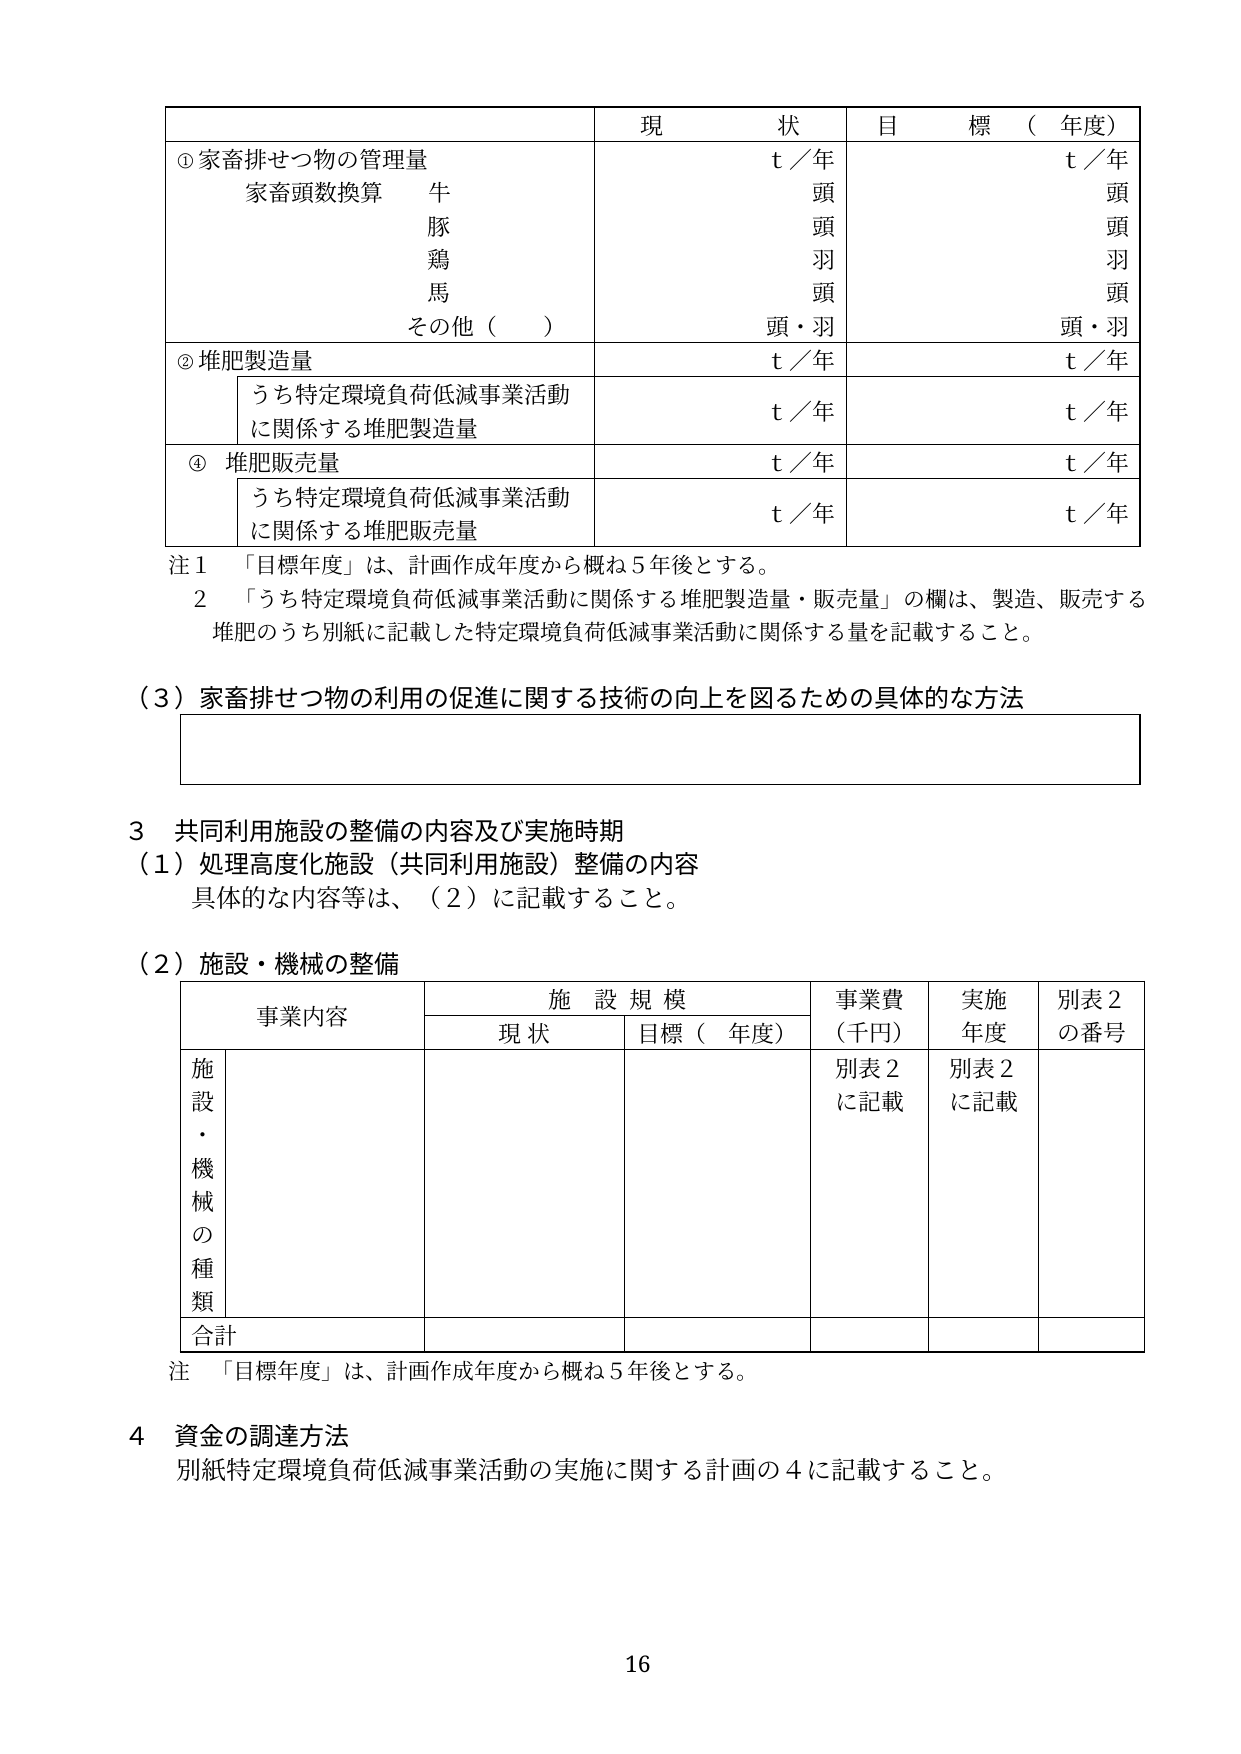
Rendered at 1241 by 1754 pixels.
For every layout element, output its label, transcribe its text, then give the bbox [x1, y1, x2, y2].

table_cell 施設・機械の種類 [181, 1050, 225, 1317]
table_cell [625, 1050, 810, 1317]
table_cell 現 状 [425, 1016, 624, 1049]
table_cell ｔ／年 頭 頭 羽 頭 頭・羽 [595, 142, 846, 342]
text （３）家畜排せつ物の利用の促進に関する技術の向上を図るための具体的な方法 [124, 680, 1152, 714]
table_cell ②堆肥製造量 [166, 343, 594, 376]
table_cell [1039, 1050, 1144, 1317]
table_header 事業内容 [181, 982, 424, 1049]
table_cell 別表２ に記載 [811, 1050, 928, 1317]
table_cell ｔ／年 [847, 479, 1139, 546]
table_cell ｔ／年 [847, 377, 1139, 444]
table_cell 別表２に記載 [929, 1050, 1038, 1317]
table_cell ｔ／年 [847, 445, 1139, 478]
table_header 現 状 [595, 108, 846, 141]
text （１）処理高度化施設（共同利用施設）整備の内容 [124, 847, 1152, 881]
table_cell うち特定環境負荷低減事業活動 に関係する堆肥製造量 [238, 377, 594, 444]
table_cell [166, 478, 237, 546]
text 注 「目標年度」は、計画作成年度から概ね５年後とする。 [124, 1352, 1152, 1386]
table_cell [425, 1318, 624, 1351]
table_header [181, 715, 1139, 784]
text 別紙特定環境負荷低減事業活動の実施に関する計画の４に記載すること。 [155, 1452, 1152, 1486]
table_cell ｔ／年 [595, 377, 846, 444]
text 注１ 「目標年度」は、計画作成年度から概ね５年後とする。 [124, 547, 1152, 580]
table_cell 合計 [181, 1318, 424, 1351]
text ４ 資金の調達方法 [124, 1419, 1152, 1452]
table_header 事業費 （千円） [811, 982, 928, 1049]
table_cell うち特定環境負荷低減事業活動 に関係する堆肥販売量 [238, 479, 594, 546]
table_header [166, 108, 594, 141]
table_cell ｔ／年 [847, 343, 1139, 376]
table_cell ｔ／年 [595, 479, 846, 546]
table_cell [929, 1318, 1038, 1351]
text ３ 共同利用施設の整備の内容及び実施時期 [124, 814, 1152, 847]
table_cell [425, 1050, 624, 1317]
table_cell 目標（ 年度） [625, 1016, 810, 1049]
text 具体的な内容等は、（２）に記載すること。 [154, 881, 1161, 914]
table_header 実施 年度 [929, 982, 1038, 1049]
table_cell [166, 376, 237, 444]
table_header 目 標 （ 年度） [847, 108, 1139, 141]
table_cell [226, 1050, 424, 1317]
table_header 施 設 規 模 [425, 982, 810, 1015]
table_header 別表２の番号 [1039, 982, 1144, 1049]
table_cell ｔ／年 頭 頭 羽 頭 頭・羽 [847, 142, 1139, 342]
text （２）施設・機械の整備 [124, 947, 1152, 981]
table_cell ｔ／年 [595, 343, 846, 376]
table_cell ｔ／年 [595, 445, 846, 478]
text ２ 「うち特定環境負荷低減事業活動に関係する堆肥製造量・販売量」の欄は、製造、販売する堆肥のうち別紙に記載した特定環境負荷低減事業活動に関係する量を記載すること。 [189, 580, 1152, 647]
table_cell 堆肥販売量 [166, 445, 594, 478]
table_cell ①家畜排せつ物の管理量 家畜頭数換算 牛 豚 鶏 馬 その他（ ） [166, 142, 594, 342]
table_cell [1039, 1318, 1144, 1351]
table_cell [625, 1318, 810, 1351]
table_cell [811, 1318, 928, 1351]
